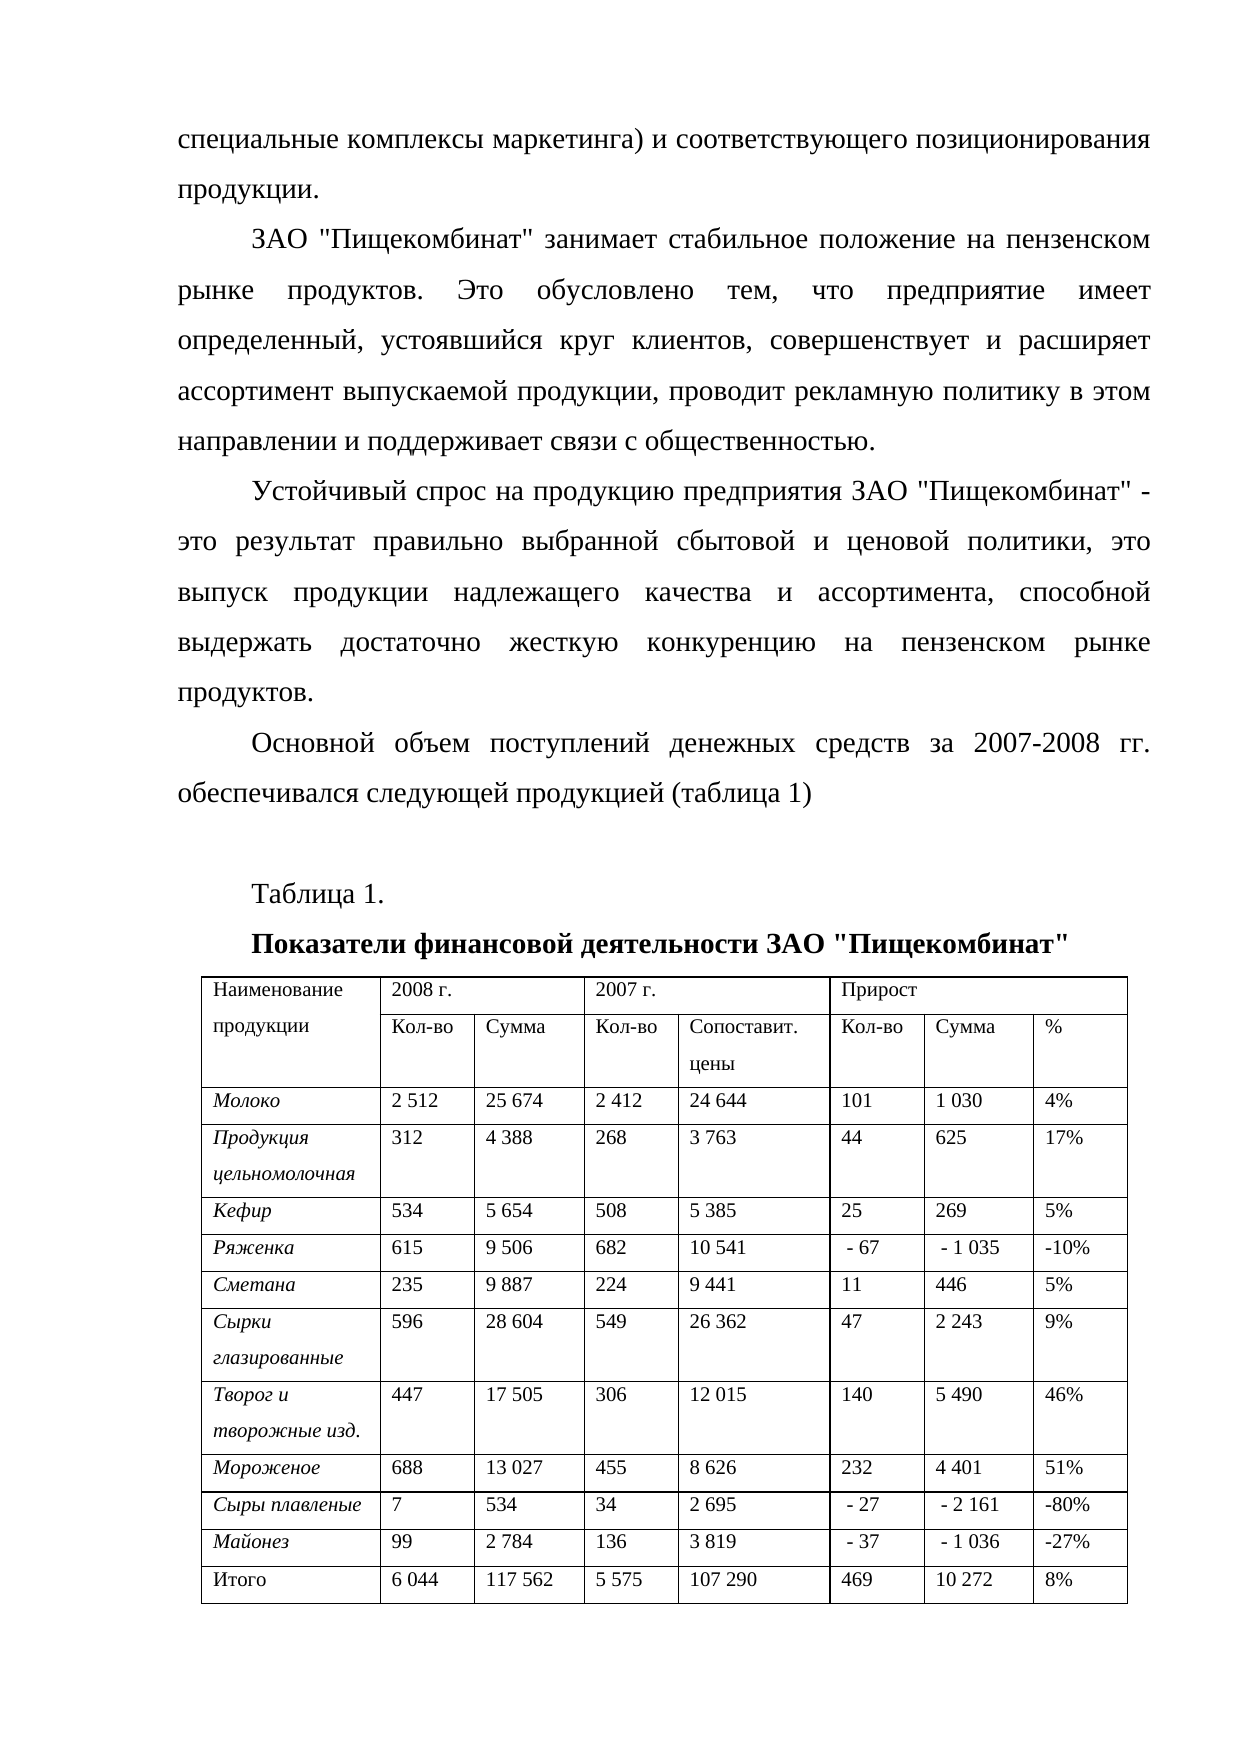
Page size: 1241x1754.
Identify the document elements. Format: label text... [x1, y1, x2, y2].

table_cell 13 027 [475, 1455, 584, 1491]
table_cell 5 575 [585, 1567, 678, 1603]
table_cell 25 674 [475, 1088, 584, 1124]
table_cell 4% [1034, 1088, 1127, 1124]
table_cell 5 654 [475, 1198, 584, 1234]
table_cell 11 [831, 1272, 924, 1308]
table_cell 615 [381, 1235, 474, 1271]
table_cell 17 505 [475, 1382, 584, 1454]
text ЗАО "Пищекомбинат" занимает стабильное положение на пензенском рынке продуктов. Это обусловлено тем, что предприятие имеет определенный, устоявшийся круг клиентов, совершенствует и расширяет ассортимент выпускаемой продукции, проводит рекламную политику в этом направлении и поддерживает связи с общественностью. [177, 222, 1152, 456]
table_cell 8% [1034, 1567, 1127, 1603]
table_cell Молоко [202, 1088, 380, 1124]
table_cell - 27 [831, 1493, 924, 1528]
table_cell 24 644 [679, 1088, 829, 1124]
table_header Прирост [831, 978, 1127, 1013]
table_header Наименование продукции [202, 978, 380, 1087]
table_cell 4 388 [475, 1125, 584, 1197]
table_cell Кол-во [585, 1015, 678, 1087]
text Устойчивый спрос на продукцию предприятия ЗАО "Пищекомбинат" - это результат правильно выбранной сбытовой и ценовой политики, это выпуск продукции надлежащего качества и ассортимента, способной выдержать достаточно жесткую конкуренцию на пензенском рынке продуктов. [177, 473, 1152, 708]
table_cell 9 887 [475, 1272, 584, 1308]
table_cell - 67 [831, 1235, 924, 1271]
table_cell -27% [1034, 1530, 1127, 1566]
table_cell 136 [585, 1530, 678, 1566]
table_cell Творог и творожные изд. [202, 1382, 380, 1454]
table_cell 46% [1034, 1382, 1127, 1454]
table_cell 682 [585, 1235, 678, 1271]
table_cell 47 [831, 1309, 924, 1381]
table_cell 101 [831, 1088, 924, 1124]
table_cell 10 541 [679, 1235, 829, 1271]
table_cell 44 [831, 1125, 924, 1197]
table_cell 268 [585, 1125, 678, 1197]
table_cell 8 626 [679, 1455, 829, 1491]
table_cell 107 290 [679, 1567, 829, 1603]
table_cell 269 [925, 1198, 1033, 1234]
table_cell 447 [381, 1382, 474, 1454]
table_cell 5 385 [679, 1198, 829, 1234]
text Таблица 1. [177, 876, 1152, 909]
table_header . [381, 978, 584, 1013]
table_cell -80% [1034, 1493, 1127, 1528]
table_cell % [1034, 1015, 1127, 1087]
table_cell 2 695 [679, 1493, 829, 1528]
table_cell Сырки глазированные [202, 1309, 380, 1381]
table_cell 25 [831, 1198, 924, 1234]
table_cell 224 [585, 1272, 678, 1308]
table_cell 2 512 [381, 1088, 474, 1124]
table_cell 235 [381, 1272, 474, 1308]
table_cell 688 [381, 1455, 474, 1491]
table_cell 5% [1034, 1272, 1127, 1308]
table_cell 534 [475, 1493, 584, 1528]
table_cell 469 [831, 1567, 924, 1603]
table_cell 3 763 [679, 1125, 829, 1197]
table_cell 312 [381, 1125, 474, 1197]
table_cell 117 562 [475, 1567, 584, 1603]
table_cell - 37 [831, 1530, 924, 1566]
table_cell -10% [1034, 1235, 1127, 1271]
table_cell 9 441 [679, 1272, 829, 1308]
table_cell 2 243 [925, 1309, 1033, 1381]
table_cell 2 412 [585, 1088, 678, 1124]
table_cell 9% [1034, 1309, 1127, 1381]
table_cell Кол-во [381, 1015, 474, 1087]
table_cell 4 401 [925, 1455, 1033, 1491]
table_cell Майонез [202, 1530, 380, 1566]
table_cell Кол-во [831, 1015, 924, 1087]
table_cell 140 [831, 1382, 924, 1454]
table_cell 625 [925, 1125, 1033, 1197]
table_cell 3 819 [679, 1530, 829, 1566]
table_cell 51% [1034, 1455, 1127, 1491]
table_header . [585, 978, 829, 1013]
table_cell 455 [585, 1455, 678, 1491]
table_cell 446 [925, 1272, 1033, 1308]
table_cell - 1 035 [925, 1235, 1033, 1271]
table_cell 6 044 [381, 1567, 474, 1603]
table_cell Сумма [475, 1015, 584, 1087]
table_cell 99 [381, 1530, 474, 1566]
table_cell Мороженое [202, 1455, 380, 1491]
table_cell 17% [1034, 1125, 1127, 1197]
table_cell 232 [831, 1455, 924, 1491]
table_cell 2 784 [475, 1530, 584, 1566]
table_cell 26 362 [679, 1309, 829, 1381]
table_cell 508 [585, 1198, 678, 1234]
table_cell Кефир [202, 1198, 380, 1234]
table_cell 5 490 [925, 1382, 1033, 1454]
text Показатели финансовой деятельности ЗАО "Пищекомбинат" [177, 926, 1152, 959]
table_cell Итого [202, 1567, 380, 1603]
table_cell Сумма [925, 1015, 1033, 1087]
table_cell 1 030 [925, 1088, 1033, 1124]
table_cell 5% [1034, 1198, 1127, 1234]
table_cell 534 [381, 1198, 474, 1234]
text Основной объем поступлений денежных средств за 2007-2008 гг. обеспечивался следующей продукцией (таблица 1) [177, 725, 1152, 809]
table_cell 596 [381, 1309, 474, 1381]
table_cell Продукция цельномолочная [202, 1125, 380, 1197]
table_cell Сметана [202, 1272, 380, 1308]
table_cell - 2 161 [925, 1493, 1033, 1528]
table_cell Сыры плавленые [202, 1493, 380, 1528]
table_cell - 1 036 [925, 1530, 1033, 1566]
table_cell 7 [381, 1493, 474, 1528]
table_cell Ряженка [202, 1235, 380, 1271]
table_cell 549 [585, 1309, 678, 1381]
table_cell 28 604 [475, 1309, 584, 1381]
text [177, 121, 1152, 205]
table_cell 34 [585, 1493, 678, 1528]
table_cell Сопоставит. цены [679, 1015, 829, 1087]
table_cell 10 272 [925, 1567, 1033, 1603]
table_cell 12 015 [679, 1382, 829, 1454]
table_cell 306 [585, 1382, 678, 1454]
table_cell 9 506 [475, 1235, 584, 1271]
